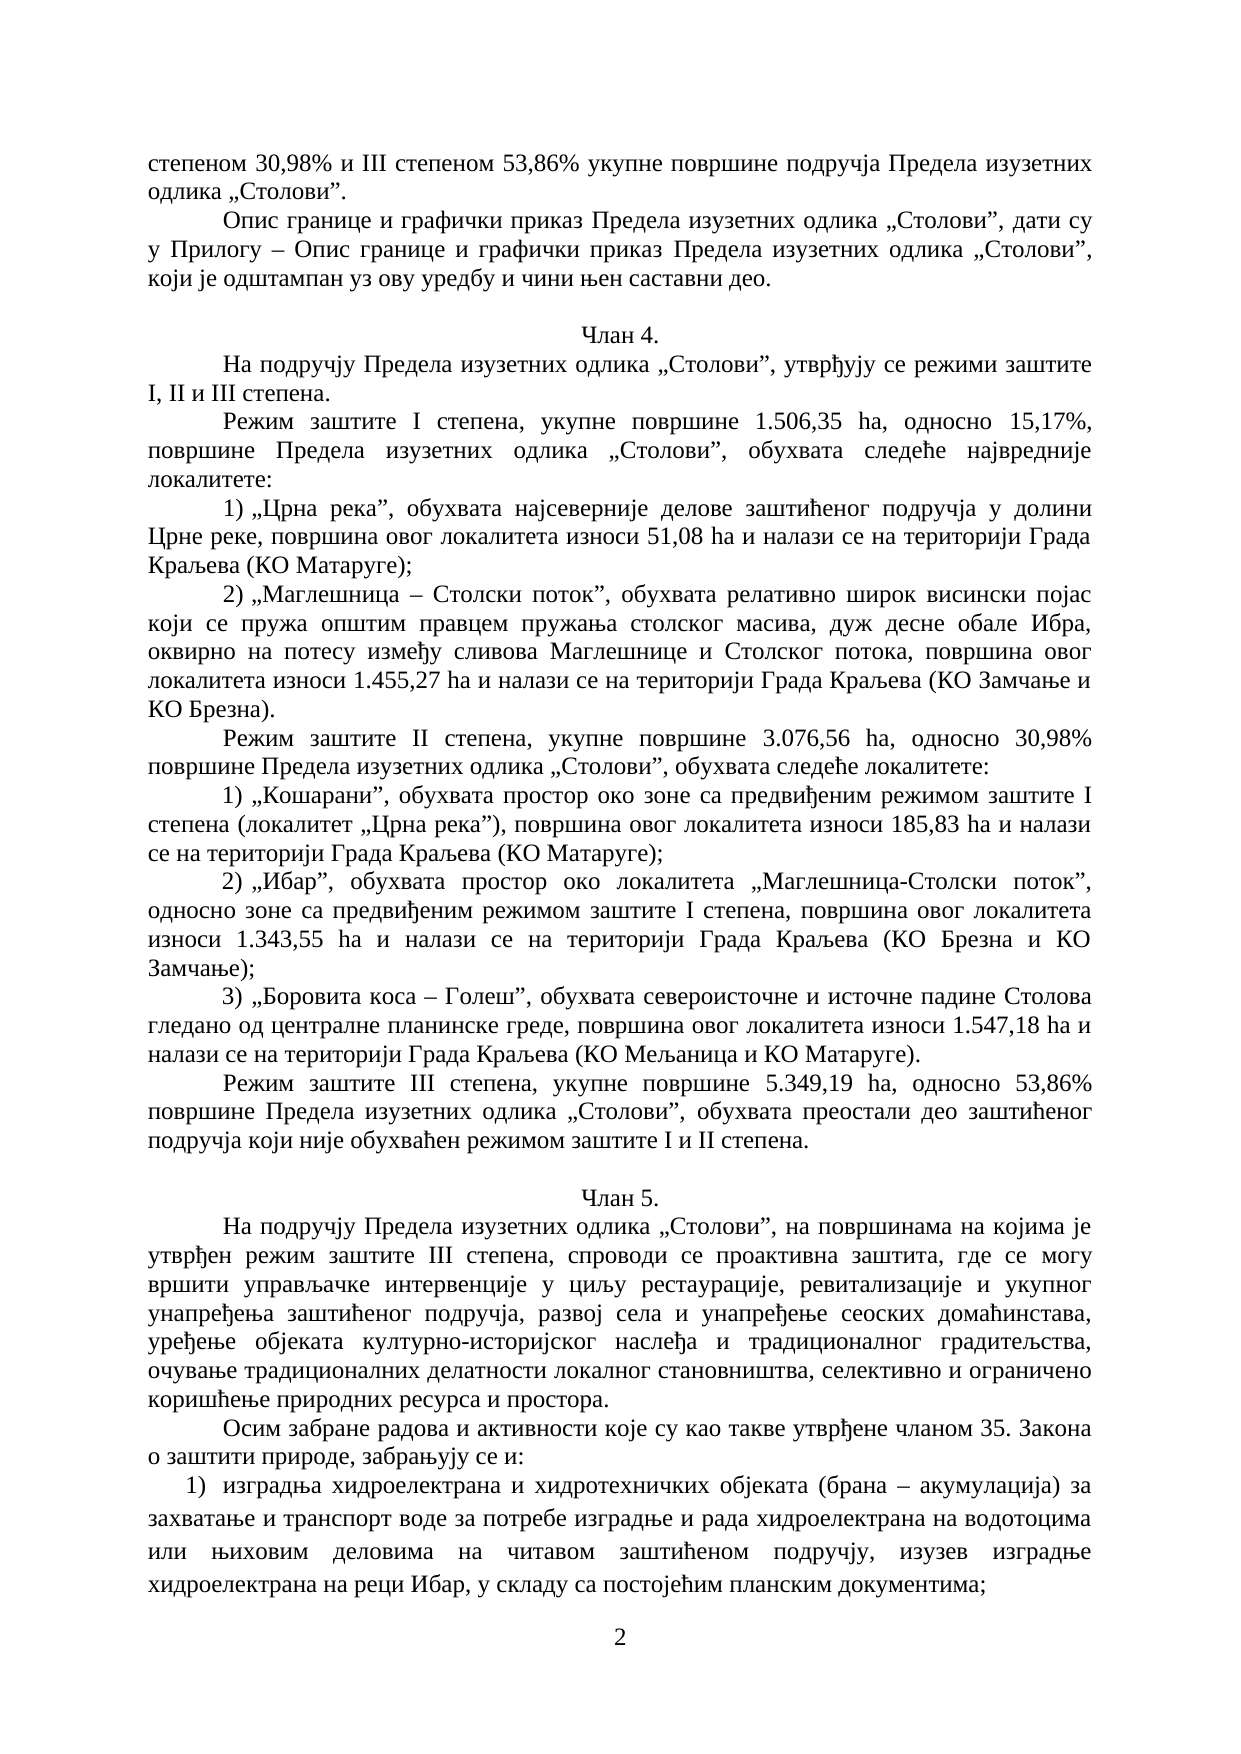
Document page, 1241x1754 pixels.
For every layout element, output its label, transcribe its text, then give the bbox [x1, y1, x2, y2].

text На подручју Предела изузетних одлика „Столови”, утврђују се режими заштите I, II и III степена. [148, 349, 1092, 406]
text Члан 5. [148, 1183, 1092, 1211]
list „Боровита коса – Голеш”, обухвата североисточне и источне падине Столова гледано од централне планинске греде, површина овог локалитета износи 1.547,18 ha и налази се на територији Града Краљева (КО Мељаница и КО Матаруге). [148, 981, 1092, 1068]
list „Црна река”, обухвата најсеверније делове заштићеног подручја у долини Црне реке, површина овог локалитета износи 51,08 ha и налази се на територији Града Краљева (КО Матаруге); [148, 493, 1092, 579]
text Осим забране радова и активности које су као такве утврђене чланом 35. Закона о заштити природе, забрањују се и: [148, 1413, 1092, 1470]
text Режим заштите II степена, укупне површине 3.076,56 ha, односно 30,98% површине Предела изузетних одлика „Столови”, обухвата следеће локалитете: [148, 723, 1092, 780]
list „Ибар”, обухвата простор око локалитета „Маглешница-Столски поток”, односно зоне са предвиђеним режимом заштите I степена, површина овог локалитета износи 1.343,55 ha и налази се на територији Града Краљева (КО Брезна и КО Замчање); [148, 866, 1092, 981]
list изградња хидроелектрана и хидротехничких објеката (брана – акумулација) за захватање и транспорт воде за потребе изградње и рада хидроелектрана на водотоцима или њиховим деловима на читавом заштићеном подручју, изузев изградње хидроелектрана на реци Ибар, у складу са постојећим планским документима; [148, 1470, 1092, 1598]
text Режим заштите III степена, укупне површине 5.349,19 ha, односно 53,86% површине Предела изузетних одлика „Столови”, обухвата преостали део заштићеног подручја који није обухваћен режимом заштите I и II степена. [148, 1068, 1092, 1154]
text Опис границе и графички приказ Предела изузетних одлика „Столови”, дати су у Прилогу – Опис границе и графички приказ Предела изузетних одлика „Столови”, који је одштампан уз ову уредбу и чини њен саставни део. [148, 205, 1092, 291]
text Режим заштите I степена, укупне површине 1.506,35 ha, односно 15,17%, површине Предела изузетних одлика „Столови”, обухвата следеће највредније локалитете: [148, 406, 1092, 493]
text На подручју Предела изузетних одлика „Столови”, на површинама на којима је утврђен режим заштите III степена, спроводи се проактивна заштита, где се могу вршити управљачке интервенције у циљу рестаурације, ревитализације и укупног унапређења заштићеног подручја, развој села и унапређење сеоских домаћинстава, уређење објеката културно-историјског наслеђа и традиционалног градитељства, очување традиционалних делатности локалног становништва, селективно и ограничено коришћење природних ресурса и простора. [148, 1211, 1092, 1413]
text Члан 4. [148, 320, 1092, 349]
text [148, 148, 1092, 205]
list „Маглешница – Столски поток”, обухвата релативно широк висински појас који се пружа општим правцем пружања столског масива, дуж десне обале Ибра, оквирно на потесу између сливова Маглешнице и Столског потока, површина овог локалитета износи 1.455,27 ha и налази се на територији Града Краљева (КО Замчање и КО Брезна). [148, 579, 1092, 723]
list „Кошарани”, обухвата простор око зоне са предвиђеним режимом заштите I степена (локалитет „Црна река”), површина овог локалитета износи 185,83 ha и налази се на територији Града Краљева (КО Матаруге); [148, 780, 1092, 866]
